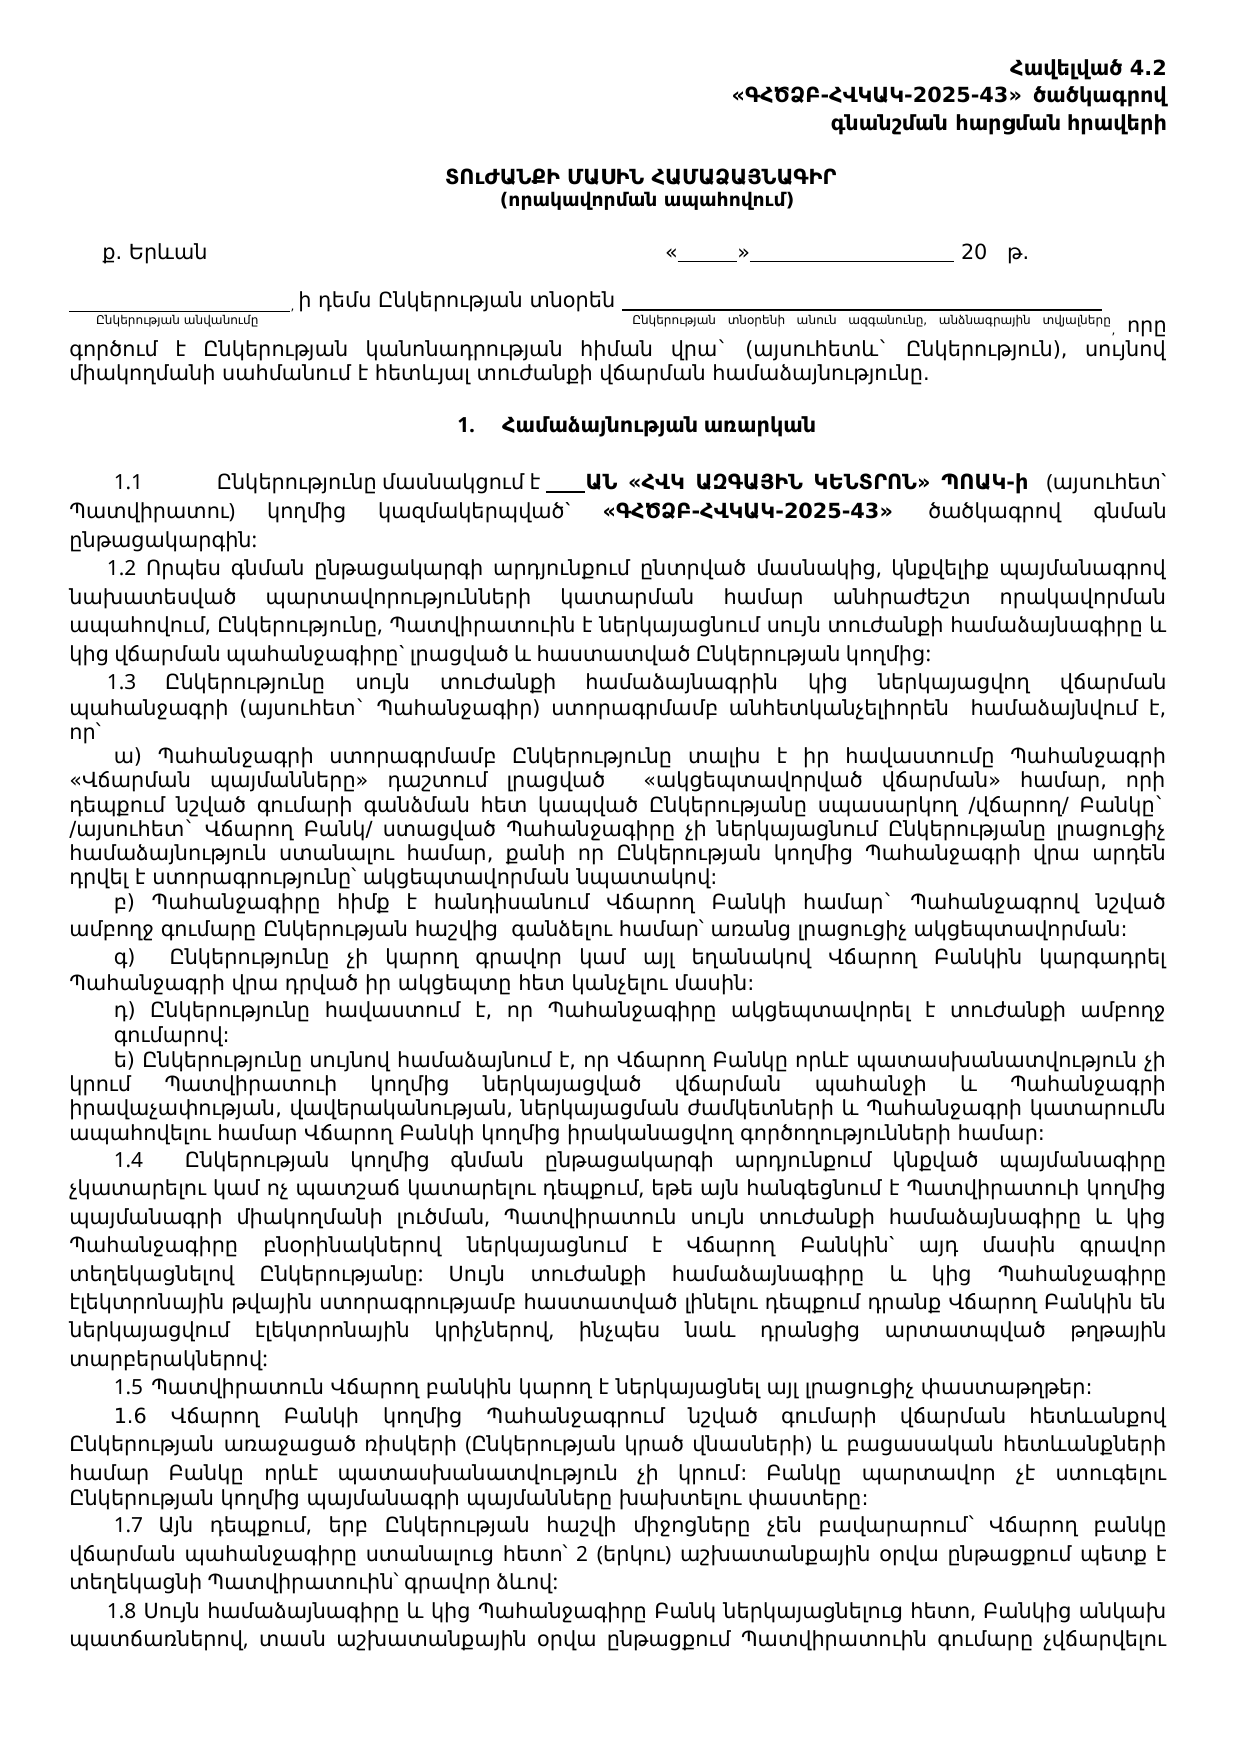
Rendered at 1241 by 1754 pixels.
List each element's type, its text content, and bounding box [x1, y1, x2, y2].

text 1.3 Ընկերությունը սույն տուժանքի համաձայնագրին կից ներկայացվող վճարման պահանջագրի (այսուհետ` Պահանջագիր) ստորագրմամբ անհետկանչելիորեն համաձայնվում է, որ՝ [69, 667, 1167, 744]
text ք. Երևան « » 20 թ. [69, 240, 1167, 264]
text գ) Ընկերությունը չի կարող գրավոր կամ այլ եղանակով Վճարող Բանկին կարգադրել Պահանջագրի վրա դրված իր ակցեպտը հետ կանչելու մասին: [69, 942, 1167, 995]
text , ի դեմս Ընկերության տնօրեն [69, 288, 1167, 313]
text (որակավորման ապահովում) [69, 189, 1167, 211]
list Ընկերությունը մասնակցում է ԱՆ «ՀՎԿ ԱԶԳԱՅԻՆ ԿԵՆՏՐՈՆ» ՊՈԱԿ-ի (այսուհետ` Պատվիրատու) կողմից կազմակերպված` «ԳՀԾՁԲ-ՀՎԿԱԿ-2025-43» ծածկագրով գնման ընթացակարգին: [69, 467, 1167, 553]
text «ԳՀԾՁԲ-ՀՎԿԱԿ-2025-43» ծածկագրով [69, 80, 1167, 108]
text ե) Ընկերությունը սույնով համաձայնում է, որ Վճարող Բանկը որևէ պատասխանատվություն չի կրում Պատվիրատուի կողմից ներկայացված վճարման պահանջի և Պահանջագրի իրավաչափության, վավերականության, ներկայացման ժամկետների և Պահանջագրի կատարումն ապահովելու համար Վճարող Բանկի կողմից իրականացվող գործողությունների համար: [69, 1048, 1167, 1145]
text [69, 1596, 1167, 1653]
list Պատվիրատուն Վճարող բանկին կարող է ներկայացնել այլ լրացուցիչ փաստաթղթեր: [113, 1372, 1167, 1401]
text 1.2 Որպես գնման ընթացակարգի արդյունքում ընտրված մասնակից, կնքվելիք պայմանագրով նախատեսված պարտավորությունների կատարման համար անհրաժեշտ որակավորման ապահովում, Ընկերությունը, Պատվիրատուին է ներկայացնում սույն տուժանքի համաձայնագիրը և կից վճարման պահանջագիրը` լրացված և հաստատված Ընկերության կողմից: [69, 553, 1167, 667]
text Ընկերության անվանումը Ընկերության տնօրենի անուն ազգանունը, անձնագրային տվյալները, որը գործում է Ընկերության կանոնադրության հիման վրա` (այսուհետև` Ընկերություն), սույնով միակողմանի սահմանում է հետևյալ տուժանքի վճարման համաձայնությունը. [69, 313, 1167, 386]
text Հավելված 4.2 [69, 56, 1167, 80]
text 1.4 Ընկերության կողմից գնման ընթացակարգի արդյունքում կնքված պայմանագիրը չկատարելու կամ ոչ պատշաճ կատարելու դեպքում, եթե այն հանգեցնում է Պատվիրատուի կողմից պայմանագրի միակողմանի լուծման, Պատվիրատուն սույն տուժանքի համաձայնագիրը և կից Պահանջագիրը բնօրինակներով ներկայացնում է Վճարող Բանկին` այդ մասին գրավոր տեղեկացնելով Ընկերությանը: Սույն տուժանքի համաձայնագիրը և կից Պահանջագիրը էլեկտրոնային թվային ստորագրությամբ հաստատված լինելու դեպքում դրանք Վճարող Բանկին են ներկայացվում էլեկտրոնային կրիչներով, ինչպես նաև դրանցից արտատպված թղթային տարբերակներով: [69, 1145, 1167, 1372]
text բ) Պահանջագիրը հիմք է հանդիսանում Վճարող Բանկի համար` Պահանջագրով նշված ամբողջ գումարը Ընկերության հաշվից գանձելու համար՝ առանց լրացուցիչ ակցեպտավորման: [69, 890, 1167, 942]
text դ) Ընկերությունը հավաստում է, որ Պահանջագիրը ակցեպտավորել է տուժանքի ամբողջ գումարով: [113, 995, 1167, 1048]
text 1.6 Վճարող Բանկի կողմից Պահանջագրում նշված գումարի վճարման հետևանքով Ընկերության առաջացած ռիսկերի (Ընկերության կրած վնասների) և բացասական հետևանքների համար Բանկը որևէ պատասխանատվություն չի կրում: Բանկը պարտավոր չէ ստուգելու Ընկերության կողմից պայմանագրի պայմանները խախտելու փաստերը: [69, 1401, 1167, 1510]
text գնանշման հարցման հրավերի [69, 108, 1167, 137]
text 1.7 Այն դեպքում, երբ Ընկերության հաշվի միջոցները չեն բավարարում՝ Վճարող բանկը վճարման պահանջագիրը ստանալուց հետո՝ 2 (երկու) աշխատանքային օրվա ընթացքում պետք է տեղեկացնի Պատվիրատուին՝ գրավոր ձևով: [69, 1510, 1167, 1596]
text ՏՈւԺԱՆՔԻ ՄԱՍԻՆ ՀԱՄԱՁԱՅՆԱԳԻՐ [69, 165, 1167, 189]
list Համաձայնության առարկան [107, 410, 1167, 438]
text ա) Պահանջագրի ստորագրմամբ Ընկերությունը տալիս է իր հավաստումը Պահանջագրի «Վճարման պայմանները» դաշտում լրացված «ակցեպտավորված վճարման» համար, որի դեպքում նշված գումարի գանձման հետ կապված Ընկերությանը սպասարկող /վճարող/ Բանկը` /այսուհետ` Վճարող Բանկ/ ստացված Պահանջագիրը չի ներկայացնում Ընկերությանը լրացուցիչ համաձայնություն ստանալու համար, քանի որ Ընկերության կողմից Պահանջագրի վրա արդեն դրվել է ստորագրությունը՝ ակցեպտավորման նպատակով: [69, 744, 1167, 890]
